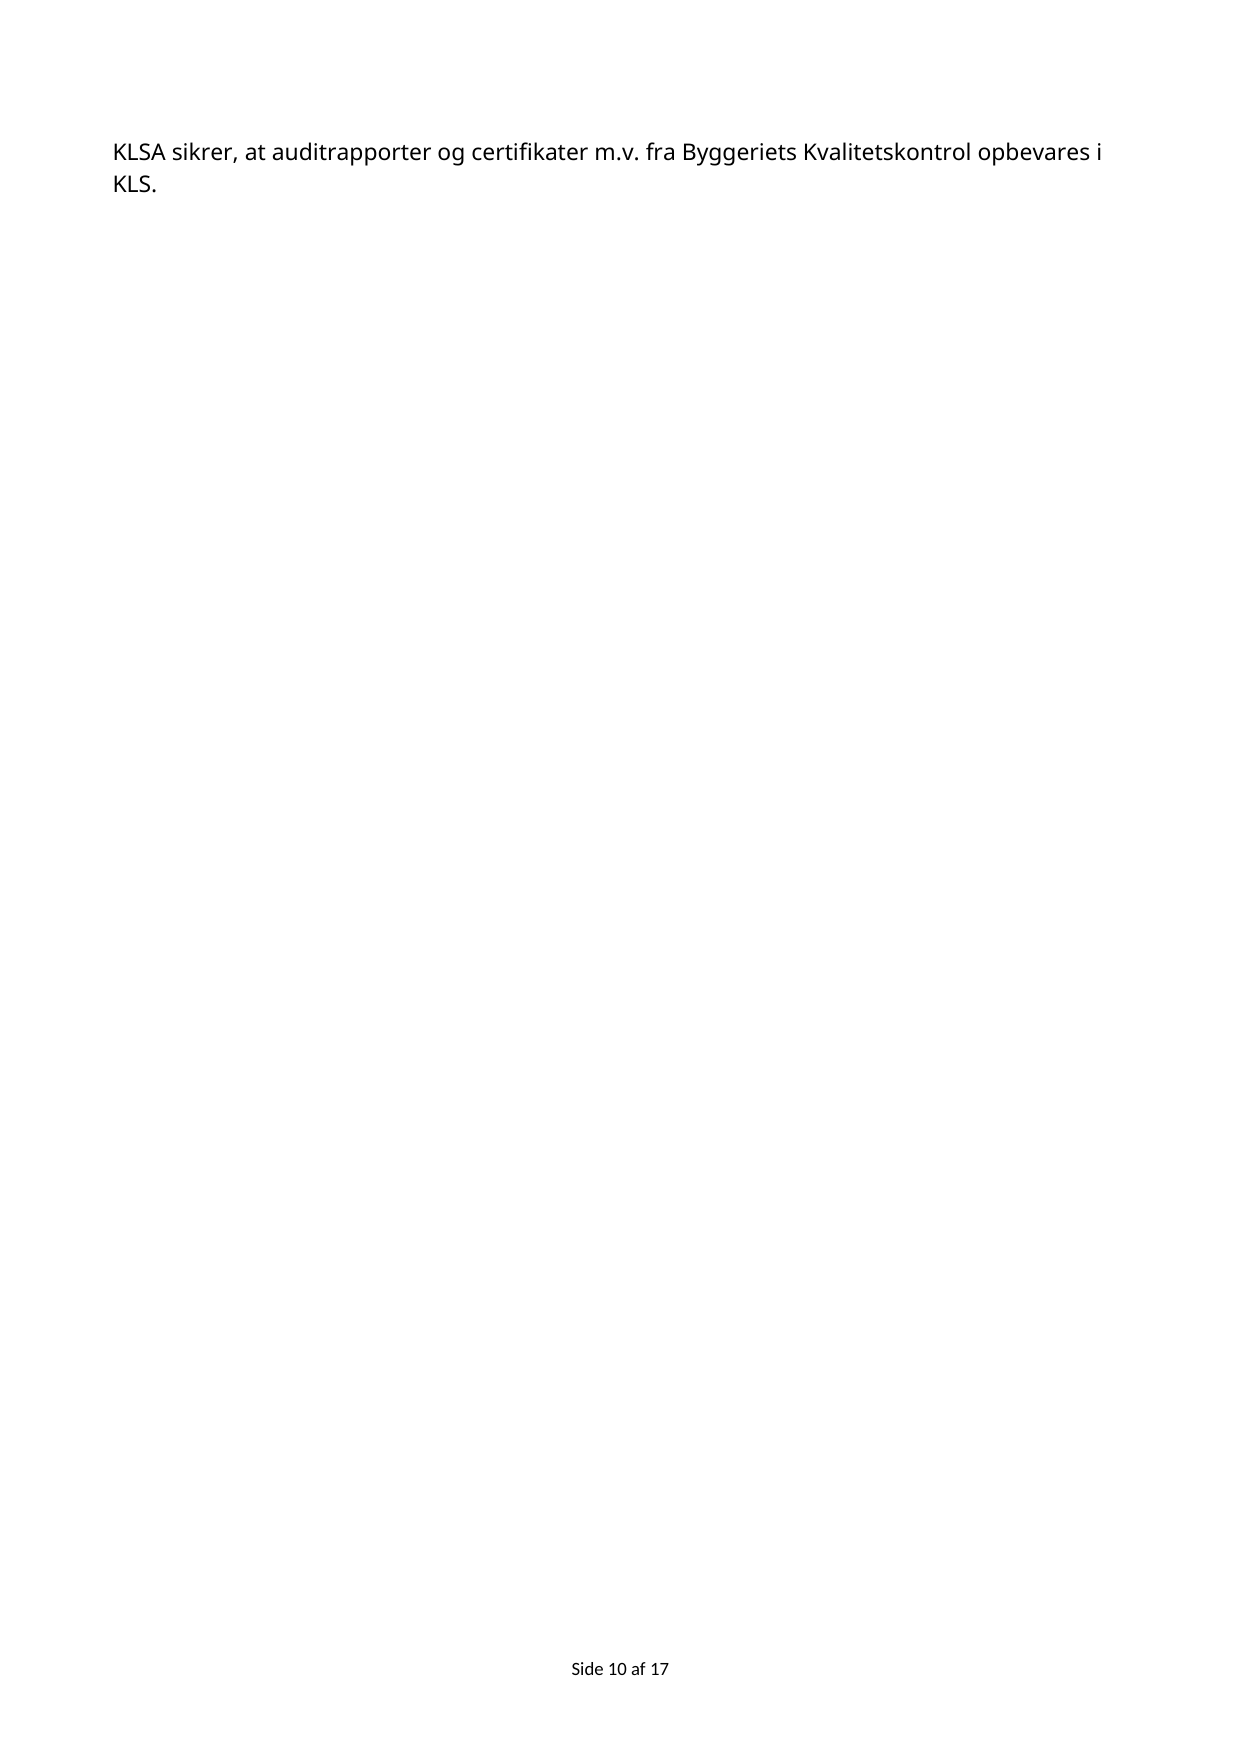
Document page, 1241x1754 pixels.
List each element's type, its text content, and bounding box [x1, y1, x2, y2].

list KLSA sikrer, at auditrapporter og certifikater m.v. fra Byggeriets Kvalitetskontrol opbevares i KLS. [112, 136, 1128, 199]
